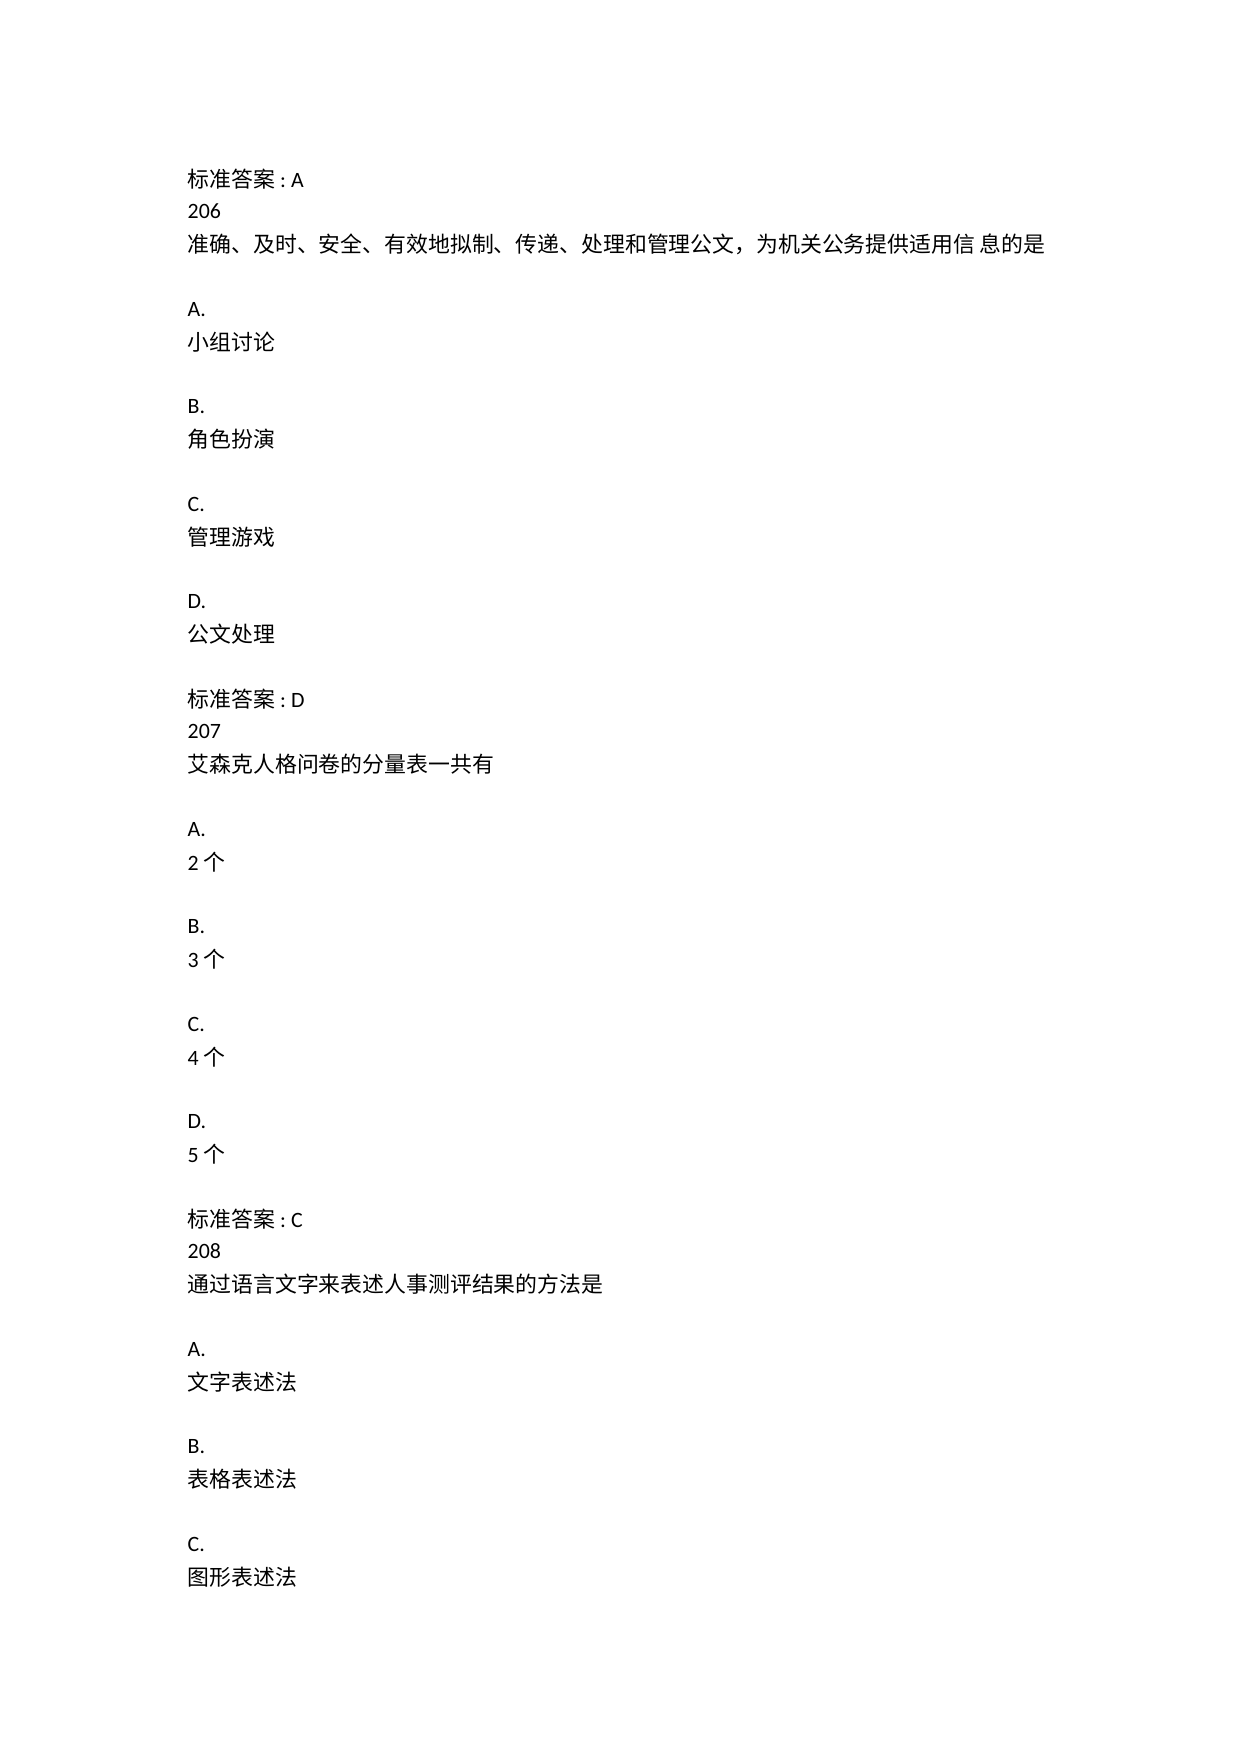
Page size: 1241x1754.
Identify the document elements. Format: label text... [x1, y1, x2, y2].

text C. [187, 1007, 1053, 1039]
text C. [187, 487, 1053, 519]
text A. [187, 292, 1053, 324]
text 角色扮演 [187, 422, 1053, 454]
text 管理游戏 [187, 519, 1053, 552]
text B. [187, 909, 1053, 942]
text 206 [187, 194, 1053, 227]
text 公文处理 [187, 617, 1053, 649]
text D. [187, 1104, 1053, 1137]
text A. [187, 1332, 1053, 1364]
text 艾森克人格问卷的分量表一共有 [187, 747, 1053, 779]
text 准确、及时、安全、有效地拟制、传递、处理和管理公文，为机关公务提供适用信 息的是 [187, 227, 1053, 259]
text 5个 [187, 1137, 1053, 1169]
text 3个 [187, 942, 1053, 974]
text 4个 [187, 1039, 1053, 1072]
text 通过语言文字来表述人事测评结果的方法是 [187, 1267, 1053, 1299]
text C. [187, 1527, 1053, 1559]
text B. [187, 389, 1053, 422]
text 207 [187, 714, 1053, 747]
text 2个 [187, 844, 1053, 877]
text 208 [187, 1234, 1053, 1267]
text 图形表述法 [187, 1559, 1053, 1592]
text 文字表述法 [187, 1364, 1053, 1397]
text D. [187, 584, 1053, 617]
text 小组讨论 [187, 324, 1053, 357]
text B. [187, 1429, 1053, 1462]
text 标准答案 : A [187, 162, 1053, 194]
text 标准答案 : D [187, 682, 1053, 714]
text 表格表述法 [187, 1462, 1053, 1494]
text A. [187, 812, 1053, 844]
text 标准答案 : C [187, 1202, 1053, 1234]
